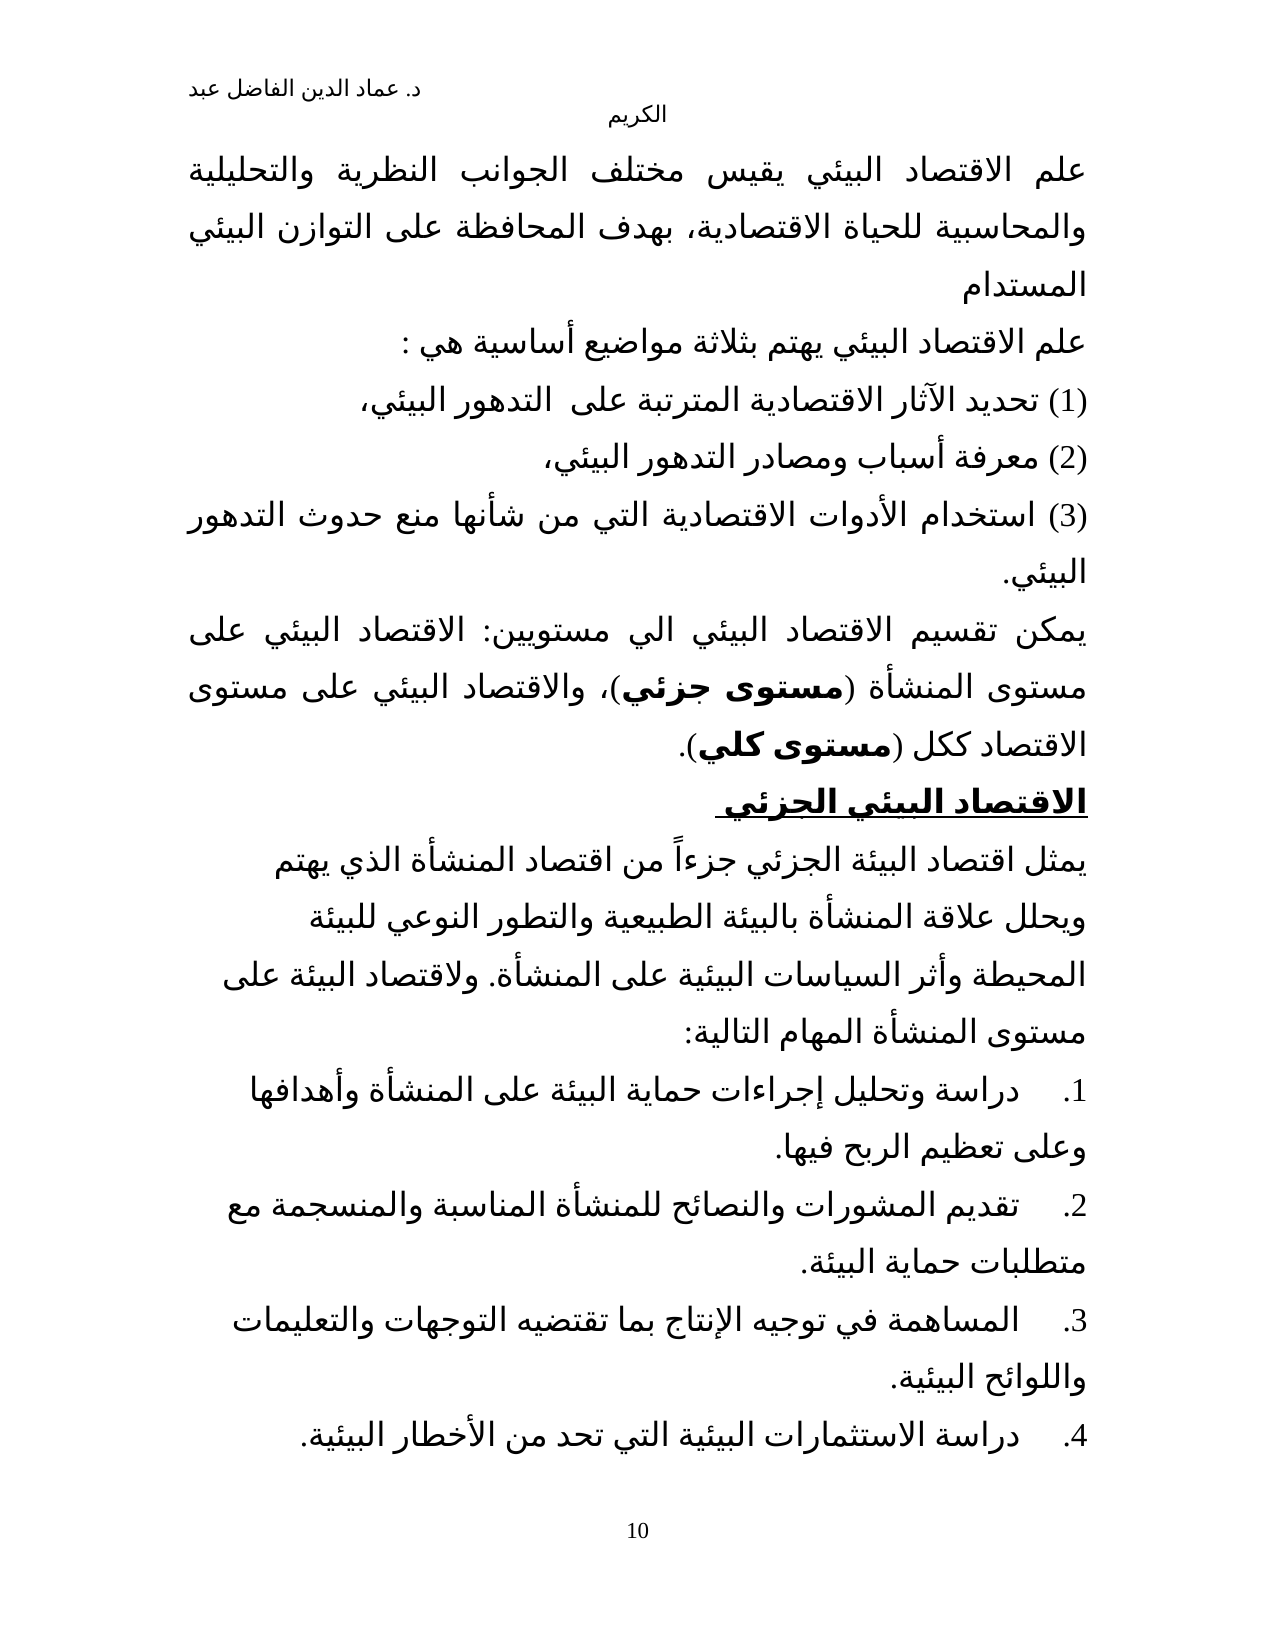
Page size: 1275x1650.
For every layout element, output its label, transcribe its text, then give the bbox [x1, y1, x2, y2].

text (1) تحديد الآثار الاقتصادية المترتبة على التدهور البيئي، [187, 380, 1087, 418]
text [187, 840, 1087, 1453]
text (3) استخدام الأدوات الاقتصادية التي من شأنها منع حدوث التدهور البيئي. [187, 495, 1087, 591]
text علم الاقتصاد البيئي يهتم بثلاثة مواضيع أساسية هي : [187, 322, 1087, 361]
text علم الاقتصاد البيئي يقيس مختلف الجوانب النظرية والتحليلية والمحاسبية للحياة الاقتصادية، بهدف المحافظة على التوازن البيئي المستدام [187, 150, 1087, 303]
text يمكن تقسيم الاقتصاد البيئي الي مستويين: الاقتصاد البيئي على مستوى المنشأة (مستوى جزئي)، والاقتصاد البيئي على مستوى الاقتصاد ككل (مستوى كلي). [187, 610, 1087, 763]
text الاقتصاد البيئي الجزئي [187, 782, 1087, 821]
text (2) معرفة أسباب ومصادر التدهور البيئي، [187, 437, 1087, 476]
